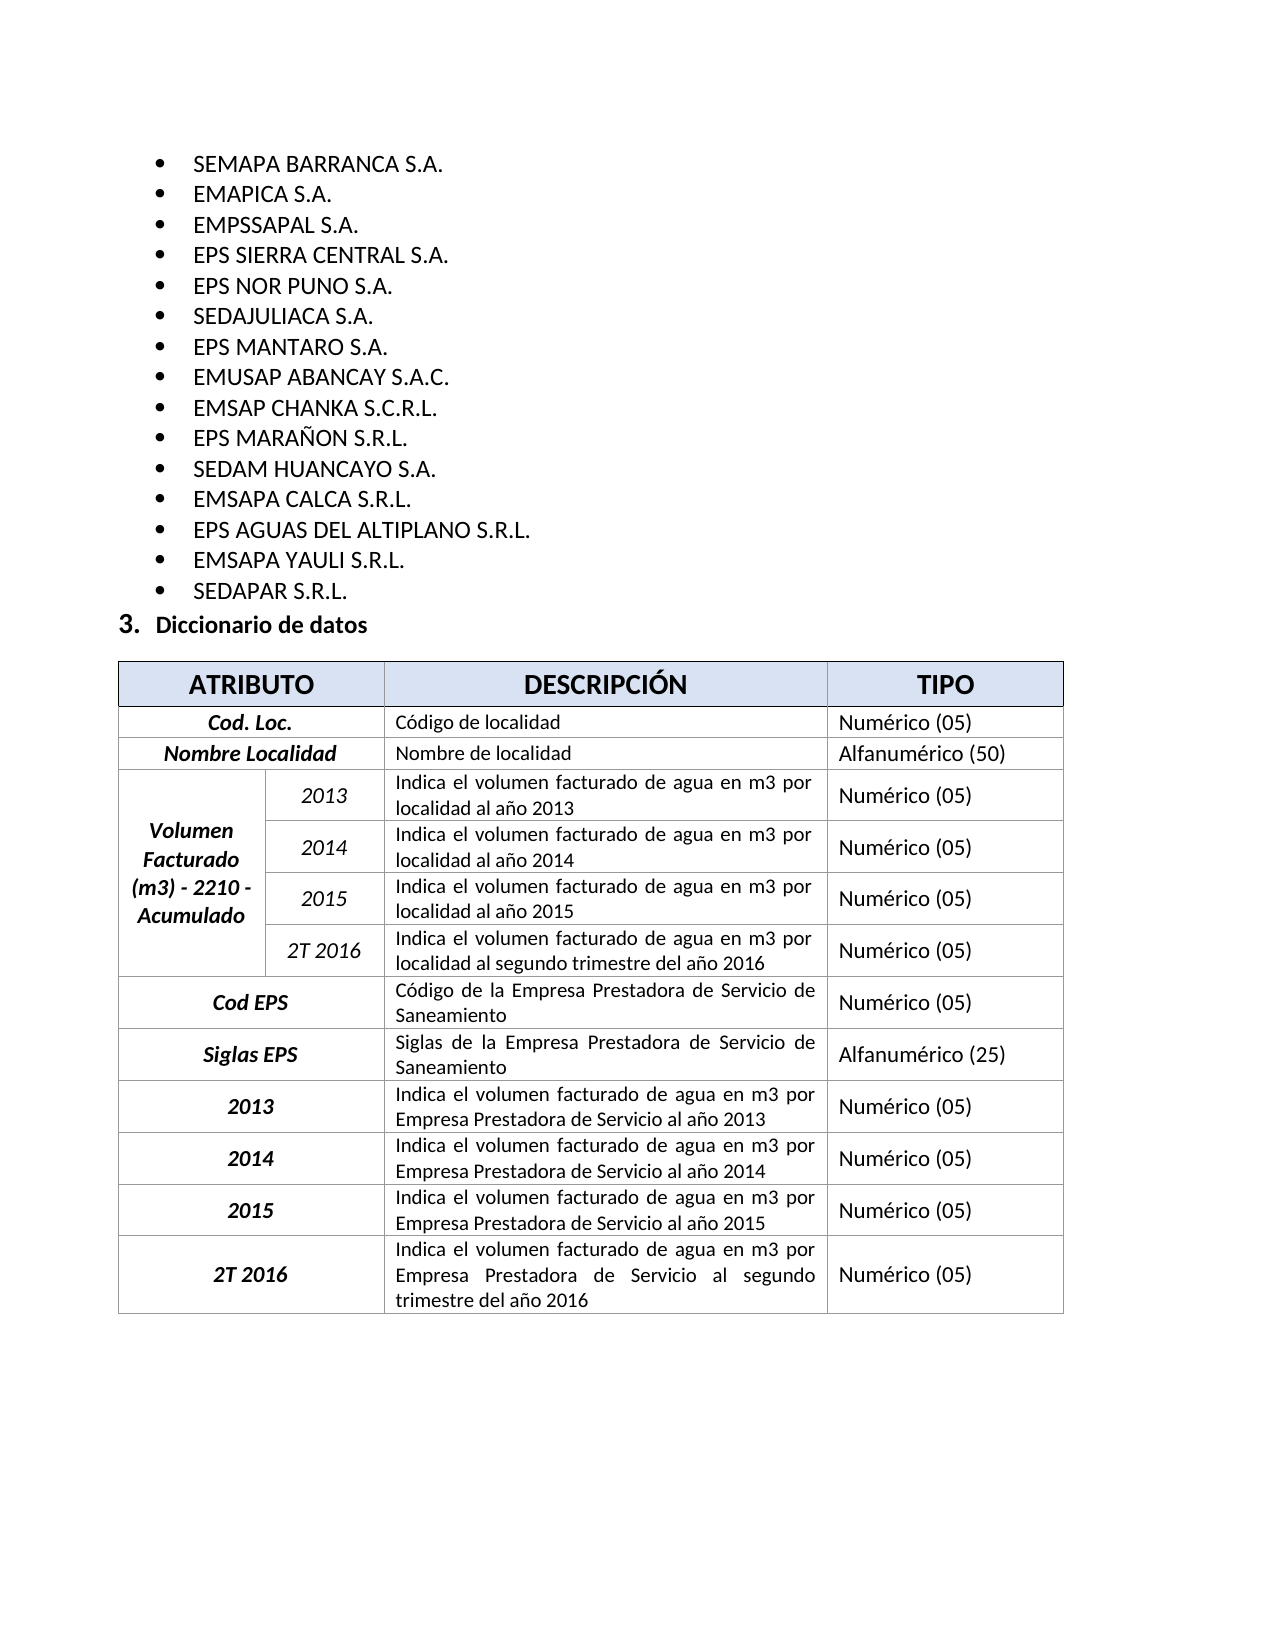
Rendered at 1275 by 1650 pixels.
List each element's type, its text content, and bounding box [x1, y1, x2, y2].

table_cell Numérico (05) [828, 1081, 1063, 1132]
table_cell Código de la Empresa Prestadora de Servicio de Saneamiento [385, 977, 827, 1028]
table_cell Numérico (05) [828, 1236, 1063, 1313]
table_cell Indica el volumen facturado de agua en m3 por Empresa Prestadora de Servicio al año 2014 [385, 1133, 827, 1183]
table_cell 2014 [266, 821, 384, 872]
list EPS MARAÑON S.R.L. [156, 422, 1157, 453]
table_cell Alfanumérico (25) [828, 1029, 1063, 1080]
table_cell Siglas EPS [119, 1029, 384, 1080]
list EMSAP CHANKA S.C.R.L. [156, 392, 1157, 422]
table_cell Indica el volumen facturado de agua en m3 por localidad al segundo trimestre del año 2016 [385, 925, 827, 976]
list EMSAPA CALCA S.R.L. [156, 483, 1157, 514]
table_header DESCRIPCIÓN [385, 662, 827, 706]
table_cell Nombre Localidad [119, 738, 384, 768]
list EPS MANTARO S.A. [156, 331, 1157, 361]
table_cell 2014 [119, 1133, 384, 1183]
list EPS SIERRA CENTRAL S.A. [156, 239, 1157, 270]
table_cell Volumen Facturado (m3) - 2210 - Acumulado [119, 770, 265, 976]
table_cell Cod. Loc. [119, 707, 384, 737]
list SEDAJULIACA S.A. [156, 300, 1157, 331]
table_cell Indica el volumen facturado de agua en m3 por localidad al año 2015 [385, 873, 827, 924]
table_cell Siglas de la Empresa Prestadora de Servicio de Saneamiento [385, 1029, 827, 1080]
table_cell Numérico (05) [828, 873, 1063, 924]
table_cell Numérico (05) [828, 821, 1063, 872]
table_cell 2T 2016 [119, 1236, 384, 1313]
table_cell 2013 [266, 770, 384, 820]
table_cell 2015 [119, 1185, 384, 1235]
list Diccionario de datos [118, 606, 1157, 641]
table_cell Numérico (05) [828, 925, 1063, 976]
table_cell Numérico (05) [828, 707, 1063, 737]
table_cell Numérico (05) [828, 1185, 1063, 1235]
table_cell Numérico (05) [828, 770, 1063, 820]
table_cell Indica el volumen facturado de agua en m3 por Empresa Prestadora de Servicio al año 2015 [385, 1185, 827, 1235]
table_cell Indica el volumen facturado de agua en m3 por localidad al año 2014 [385, 821, 827, 872]
table_cell Numérico (05) [828, 1133, 1063, 1183]
table_cell Nombre de localidad [385, 738, 827, 768]
table_cell 2015 [266, 873, 384, 924]
table_cell Numérico (05) [828, 977, 1063, 1028]
table_cell Indica el volumen facturado de agua en m3 por Empresa Prestadora de Servicio al segundo trimestre del año 2016 [385, 1236, 827, 1313]
table_cell Código de localidad [385, 707, 827, 737]
table_header ATRIBUTO [119, 662, 384, 706]
list SEMAPA BARRANCA S.A. [156, 148, 1157, 178]
table_cell 2013 [119, 1081, 384, 1132]
list EPS AGUAS DEL ALTIPLANO S.R.L. [156, 514, 1157, 544]
table_cell 2T 2016 [266, 925, 384, 976]
list SEDAM HUANCAYO S.A. [156, 453, 1157, 483]
list EMSAPA YAULI S.R.L. [156, 544, 1157, 575]
list EPS NOR PUNO S.A. [156, 270, 1157, 300]
table_header TIPO [828, 662, 1063, 706]
list EMPSSAPAL S.A. [156, 209, 1157, 239]
list EMUSAP ABANCAY S.A.C. [156, 361, 1157, 392]
list EMAPICA S.A. [156, 178, 1157, 209]
list SEDAPAR S.R.L. [156, 575, 1157, 606]
table_cell Cod EPS [119, 977, 384, 1028]
table_cell Indica el volumen facturado de agua en m3 por Empresa Prestadora de Servicio al año 2013 [385, 1081, 827, 1132]
table_cell Alfanumérico (50) [828, 738, 1063, 768]
table_cell Indica el volumen facturado de agua en m3 por localidad al año 2013 [385, 770, 827, 820]
